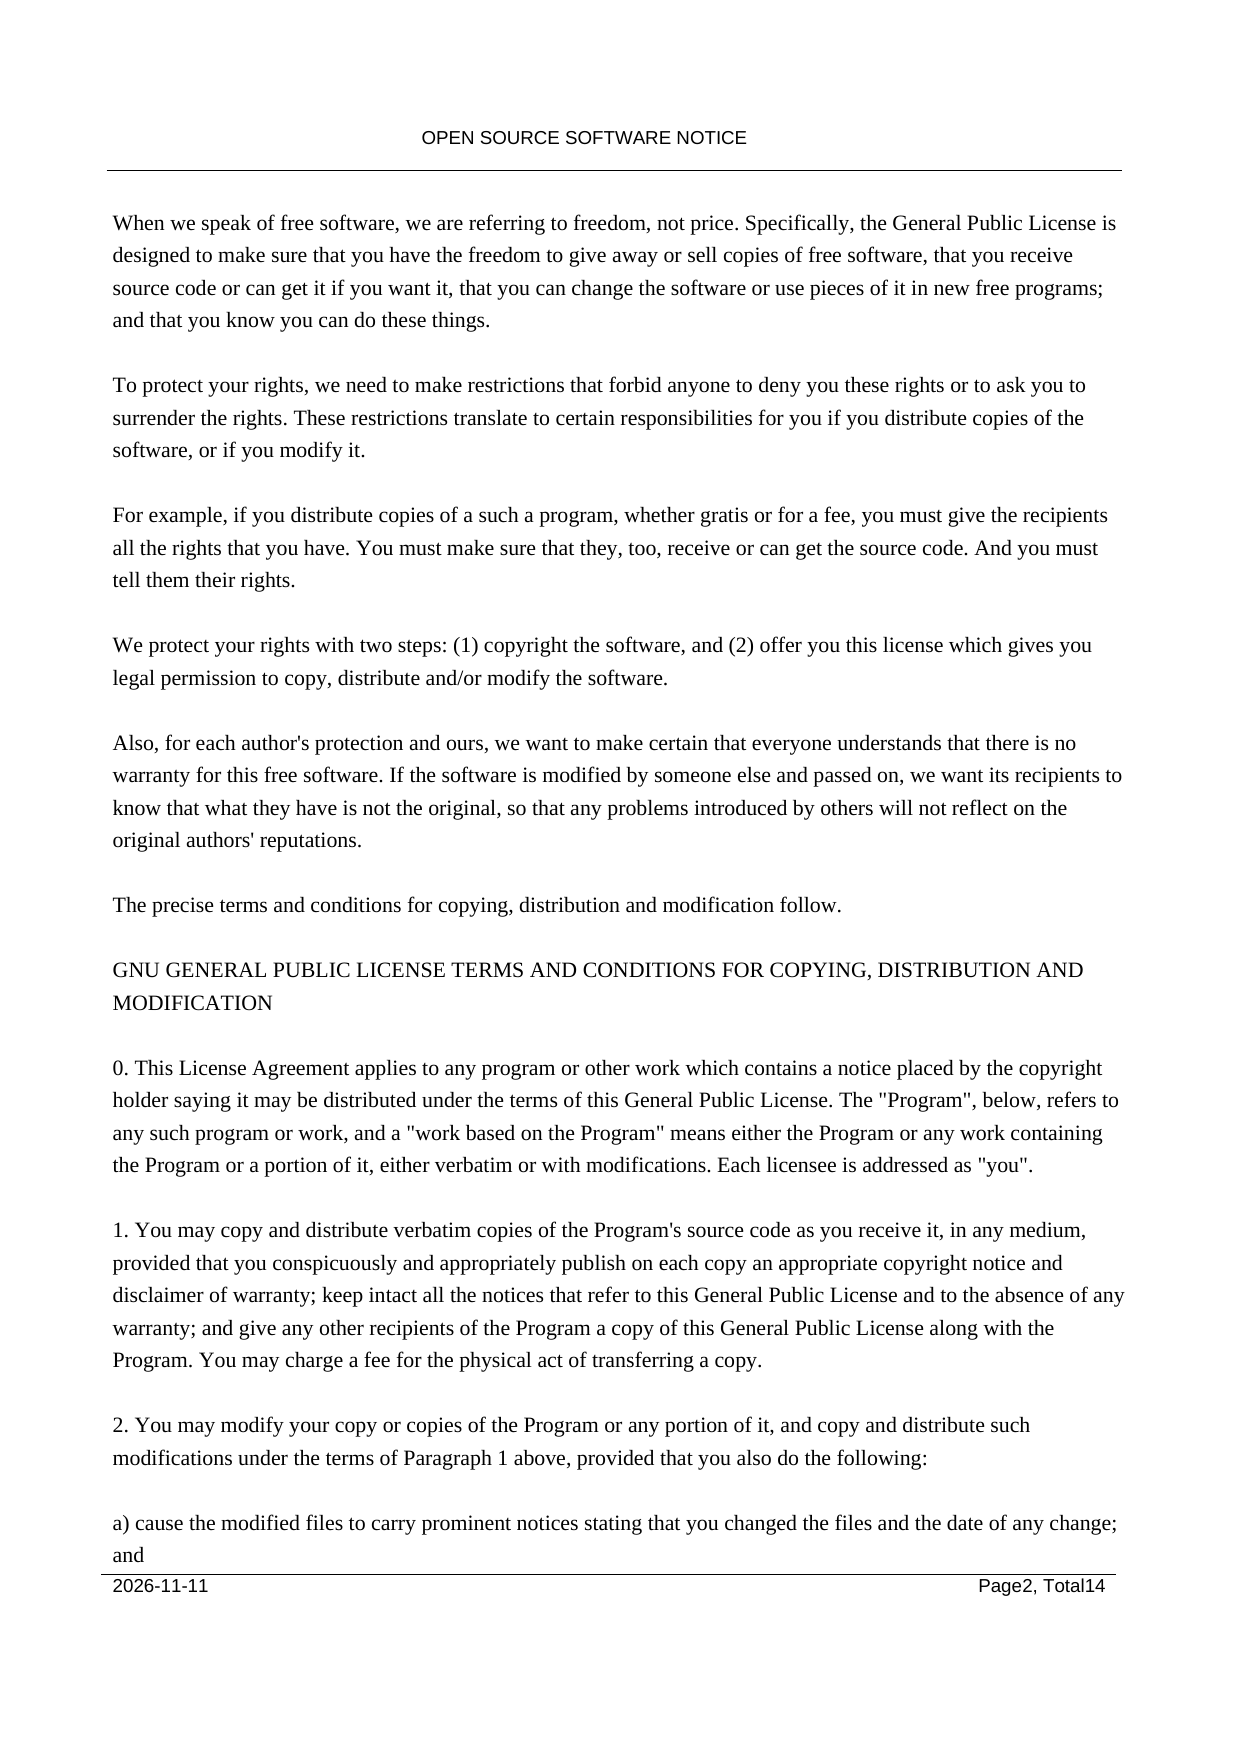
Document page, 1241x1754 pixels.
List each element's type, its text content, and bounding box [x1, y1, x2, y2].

text a) cause the modified files to carry prominent notices stating that you changed the files and the date of any change; and [112, 1506, 1128, 1571]
text 1. You may copy and distribute verbatim copies of the Program's source code as you receive it, in any medium, provided that you conspicuously and appropriately publish on each copy an appropriate copyright notice and disclaimer of warranty; keep intact all the notices that refer to this General Public License and to the absence of any warranty; and give any other recipients of the Program a copy of this General Public License along with the Program. You may charge a fee for the physical act of transferring a copy. [112, 1214, 1128, 1376]
text For example, if you distribute copies of a such a program, whether gratis or for a fee, you must give the recipients all the rights that you have. You must make sure that they, too, receive or can get the source code. And you must tell them their rights. [112, 499, 1128, 596]
text To protect your rights, we need to make restrictions that forbid anyone to deny you these rights or to ask you to surrender the rights. These restrictions translate to certain responsibilities for you if you distribute copies of the software, or if you modify it. [112, 369, 1128, 466]
text The precise terms and conditions for copying, distribution and modification follow. [112, 889, 1128, 921]
text 0. This License Agreement applies to any program or other work which contains a notice placed by the copyright holder saying it may be distributed under the terms of this General Public License. The "Program", below, refers to any such program or work, and a "work based on the Program" means either the Program or any work containing the Program or a portion of it, either verbatim or with modifications. Each licensee is addressed as "you". [112, 1051, 1128, 1181]
text GNU GENERAL PUBLIC LICENSE TERMS AND CONDITIONS FOR COPYING, DISTRIBUTION AND MODIFICATION [112, 954, 1128, 1019]
text Also, for each author's protection and ours, we want to make certain that everyone understands that there is no warranty for this free software. If the software is modified by someone else and passed on, we want its recipients to know that what they have is not the original, so that any problems introduced by others will not reflect on the original authors' reputations. [112, 726, 1128, 856]
text When we speak of free software, we are referring to freedom, not price. Specifically, the General Public License is designed to make sure that you have the freedom to give away or sell copies of free software, that you receive source code or can get it if you want it, that you can change the software or use pieces of it in new free programs; and that you know you can do these things. [112, 206, 1128, 336]
text We protect your rights with two steps: (1) copyright the software, and (2) offer you this license which gives you legal permission to copy, distribute and/or modify the software. [112, 629, 1128, 694]
text 2. You may modify your copy or copies of the Program or any portion of it, and copy and distribute such modifications under the terms of Paragraph 1 above, provided that you also do the following: [112, 1409, 1128, 1474]
